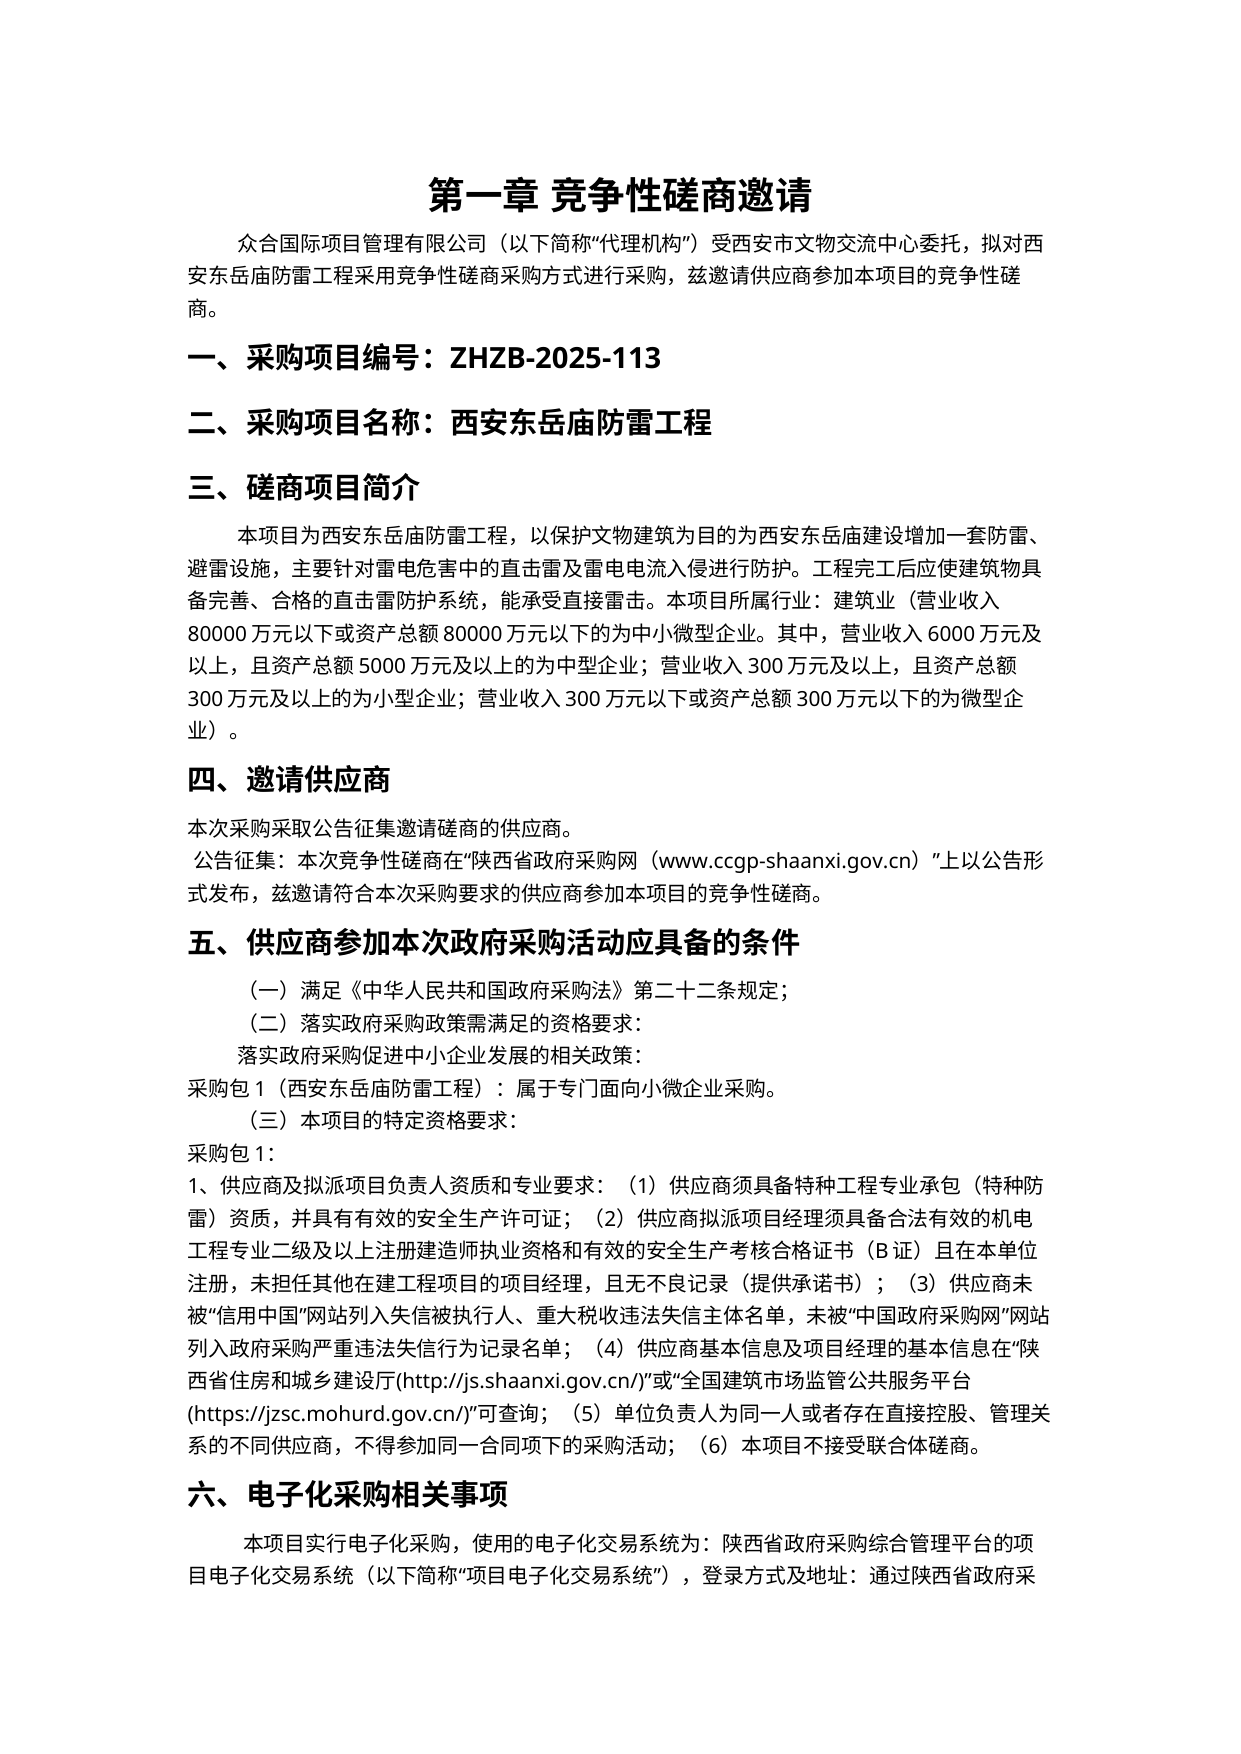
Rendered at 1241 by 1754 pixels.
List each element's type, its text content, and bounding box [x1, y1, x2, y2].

text 二、采购项目名称：西安东岳庙防雷工程 [187, 389, 1053, 454]
text 第一章 竞争性磋商邀请 [187, 162, 1053, 227]
text 本次采购采取公告征集邀请磋商的供应商。 [187, 812, 1053, 844]
text 采购包1（西安东岳庙防雷工程）：属于专门面向小微企业采购。 [187, 1072, 1053, 1104]
text 一、采购项目编号：ZHZB-2025-113 [187, 324, 1053, 389]
text （一）满足《中华人民共和国政府采购法》第二十二条规定； [187, 974, 1053, 1007]
text （三）本项目的特定资格要求： [187, 1104, 1053, 1137]
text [187, 1527, 1053, 1592]
text 采购包1： [187, 1137, 1053, 1169]
text （二）落实政府采购政策需满足的资格要求： [187, 1007, 1053, 1039]
text 1、供应商及拟派项目负责人资质和专业要求：（1）供应商须具备特种工程专业承包（特种防雷）资质，并具有有效的安全生产许可证；（2）供应商拟派项目经理须具备合法有效的机电工程专业二级及以上注册建造师执业资格和有效的安全生产考核合格证书（B证）且在本单位注册，未担任其他在建工程项目的项目经理，且无不良记录（提供承诺书）；（3）供应商未被“信用中国”网站列入失信被执行人、重大税收违法失信主体名单，未被“中国政府采购网”网站列入政府采购严重违法失信行为记录名单；（4）供应商基本信息及项目经理的基本信息在“陕西省住房和城乡建设厅(http://js.shaanxi.gov.cn/)”或“全国建筑市场监管公共服务平台(https://jzsc.mohurd.gov.cn/)”可查询；（5）单位负责人为同一人或者存在直接控股、管理关系的不同供应商，不得参加同一合同项下的采购活动；（6）本项目不接受联合体磋商。 [187, 1169, 1053, 1462]
text 众合国际项目管理有限公司（以下简称“代理机构”）受西安市文物交流中心委托，拟对西安东岳庙防雷工程采用竞争性磋商采购方式进行采购，兹邀请供应商参加本项目的竞争性磋商。 [187, 227, 1053, 324]
text 落实政府采购促进中小企业发展的相关政策： [187, 1039, 1053, 1072]
text 六、电子化采购相关事项 [187, 1462, 1053, 1527]
text 本项目为西安东岳庙防雷工程，以保护文物建筑为目的为西安东岳庙建设增加一套防雷、避雷设施，主要针对雷电危害中的直击雷及雷电电流入侵进行防护。工程完工后应使建筑物具备完善、合格的直击雷防护系统，能承受直接雷击。本项目所属行业：建筑业（营业收入80000万元以下或资产总额80000万元以下的为中小微型企业。其中，营业收入6000万元及以上，且资产总额5000万元及以上的为中型企业；营业收入300万元及以上，且资产总额300万元及以上的为小型企业；营业收入300万元以下或资产总额300万元以下的为微型企业）。 [187, 519, 1053, 747]
text 公告征集：本次竞争性磋商在“陕西省政府采购网（www.ccgp-shaanxi.gov.cn）”上以公告形式发布，兹邀请符合本次采购要求的供应商参加本项目的竞争性磋商。 [187, 844, 1053, 909]
text 四、邀请供应商 [187, 747, 1053, 812]
text 五、供应商参加本次政府采购活动应具备的条件 [187, 909, 1053, 974]
text 三、磋商项目简介 [187, 454, 1053, 519]
